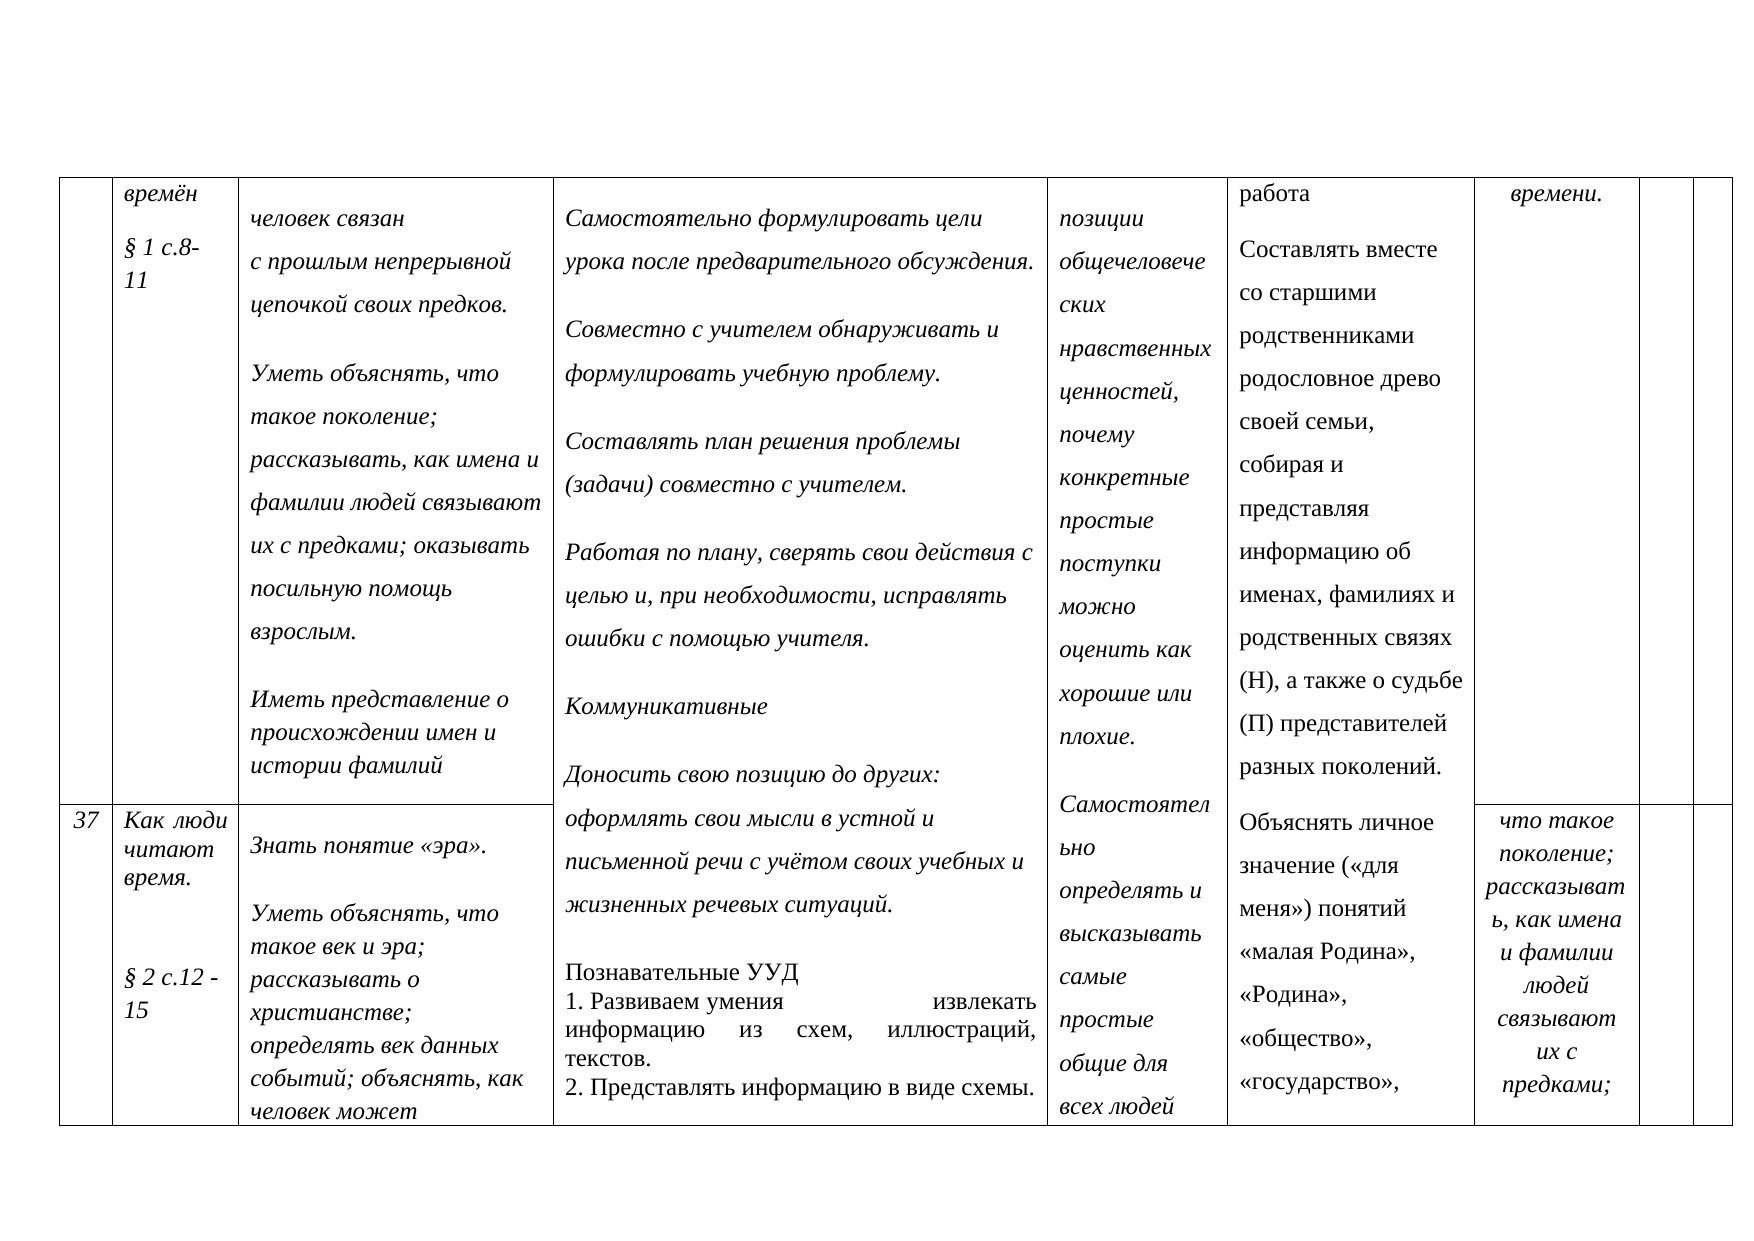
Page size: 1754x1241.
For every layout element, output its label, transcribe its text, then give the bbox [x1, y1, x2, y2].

table_cell 36 [60, 178, 112, 804]
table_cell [239, 805, 553, 1125]
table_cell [113, 178, 238, 804]
table_cell [1640, 178, 1693, 804]
table_cell [1694, 805, 1732, 1125]
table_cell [1475, 805, 1639, 1125]
table_cell 37 [60, 805, 112, 1125]
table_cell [554, 178, 1047, 1125]
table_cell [1048, 178, 1227, 1125]
table_cell [1640, 805, 1693, 1125]
table_cell [1694, 178, 1732, 804]
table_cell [239, 178, 553, 804]
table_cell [113, 805, 238, 1125]
table_cell Лента времени. [1475, 178, 1639, 804]
